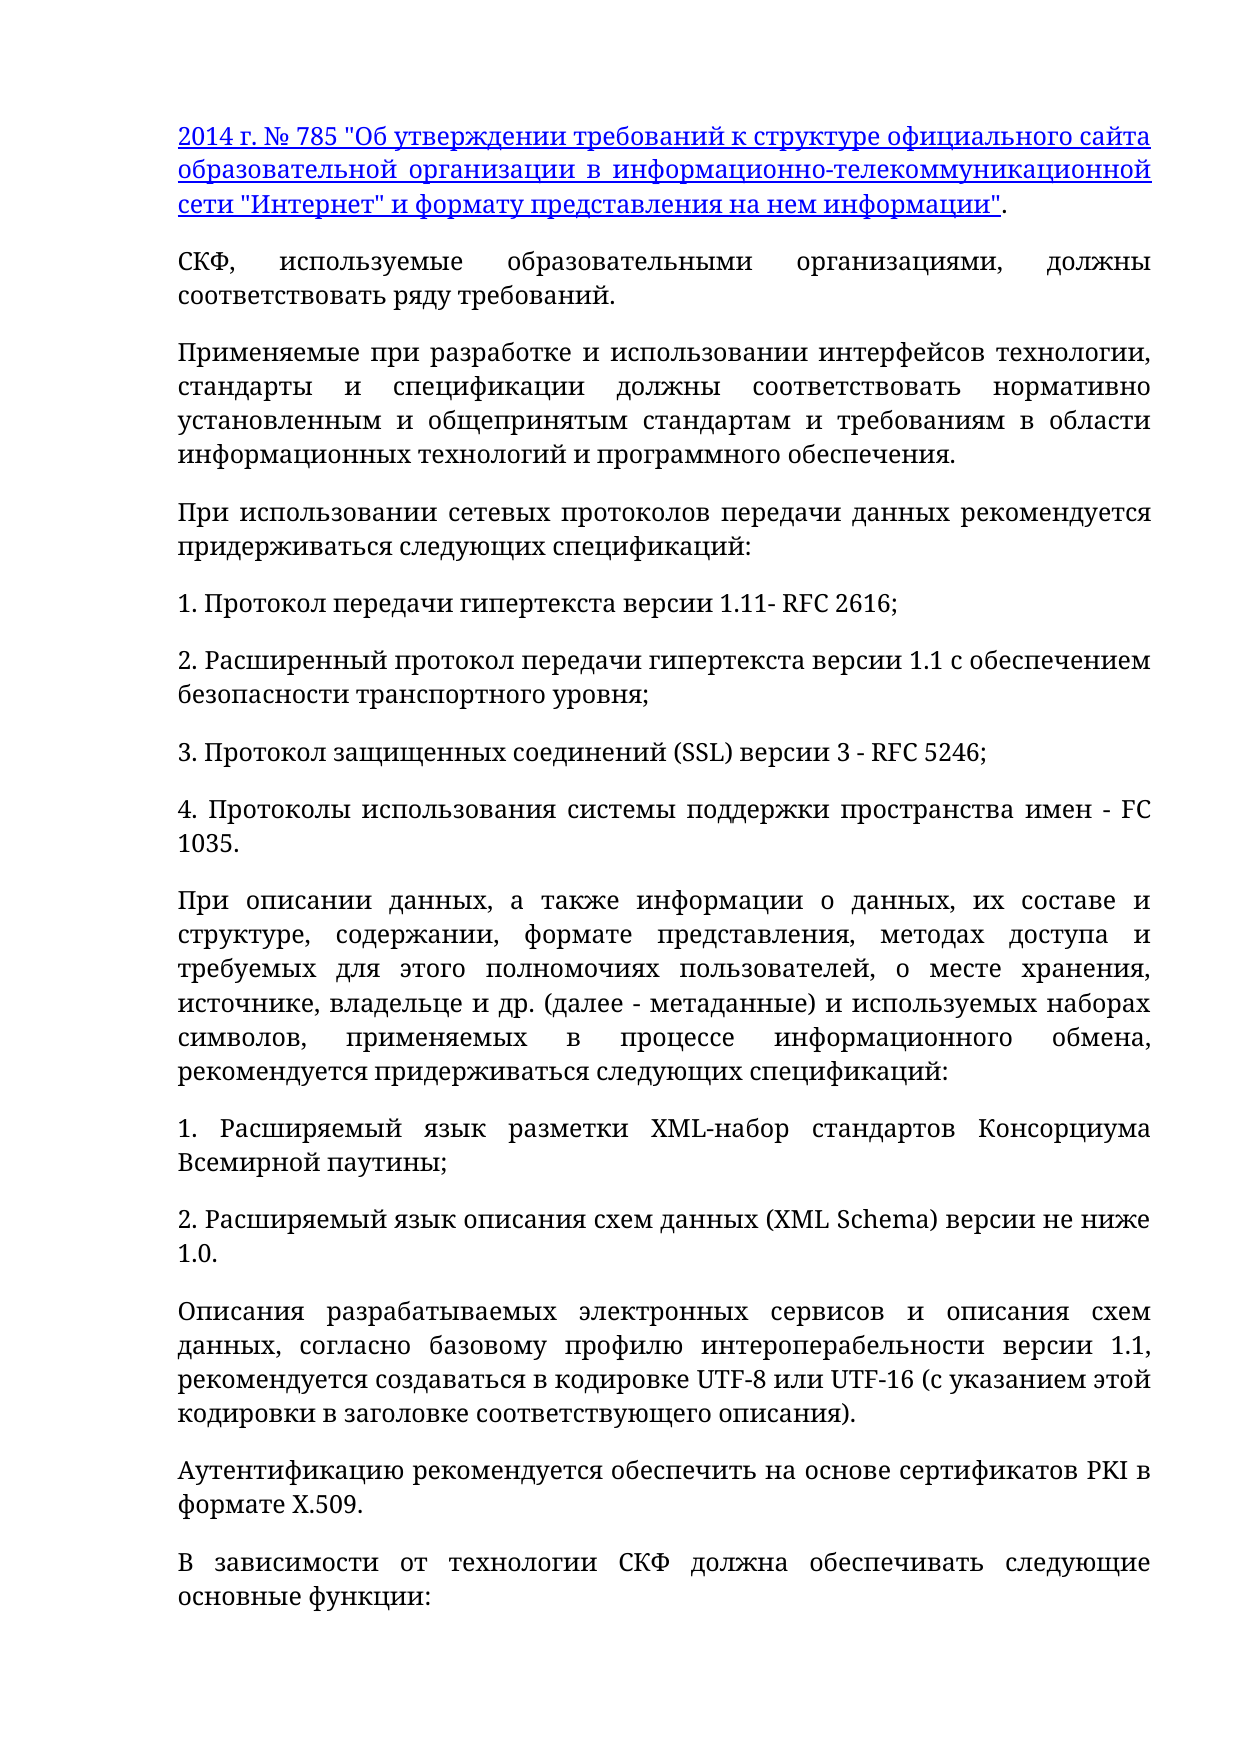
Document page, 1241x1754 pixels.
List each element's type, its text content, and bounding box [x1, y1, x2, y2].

text СКФ, используемые образовательными организациями, должны соответствовать ряду требований. [177, 243, 1152, 312]
text Описания разрабатываемых электронных сервисов и описания схем данных, согласно базовому профилю интероперабельности версии 1.1, рекомендуется создаваться в кодировке UTF-8 или UTF-16 (с указанием этой кодировки в заголовке соответствующего описания). [177, 1293, 1152, 1429]
text Аутентификацию рекомендуется обеспечить на основе сертификатов PKI в формате Х.509. [177, 1453, 1152, 1521]
text При использовании сетевых протоколов передачи данных рекомендуется придерживаться следующих спецификаций: [177, 494, 1152, 562]
text В зависимости от технологии СКФ должна обеспечивать следующие основные функции: [177, 1544, 1152, 1612]
text 4. Протоколы использования системы поддержки пространства имен - FC 1035. [177, 792, 1152, 860]
text 2. Расширяемый язык описания схем данных (XML Schema) версии не ниже 1.0. [177, 1202, 1152, 1270]
text 1. Протокол передачи гипертекста версии 1.11- RFC 2616; [177, 586, 1152, 620]
text 1. Расширяемый язык разметки XML-набор стандартов Консорциума Всемирной паутины; [177, 1111, 1152, 1179]
text 2. Расширенный протокол передачи гипертекста версии 1.1 с обеспечением безопасности транспортного уровня; [177, 643, 1152, 711]
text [177, 118, 1152, 181]
text При описании данных, а также информации о данных, их составе и структуре, содержании, формате представления, методах доступа и требуемых для этого полномочиях пользователей, о месте хранения, источнике, владельце и др. (далее - метаданные) и используемых наборах символов, применяемых в процессе информационного обмена, рекомендуется придерживаться следующих спецификаций: [177, 883, 1152, 1087]
text Применяемые при разработке и использовании интерфейсов технологии, стандарты и спецификации должны соответствовать нормативно установленным и общепринятым стандартам и требованиям в области информационных технологий и программного обеспечения. [177, 335, 1152, 471]
text 3. Протокол защищенных соединений (SSL) версии 3 - RFC 5246; [177, 734, 1152, 768]
